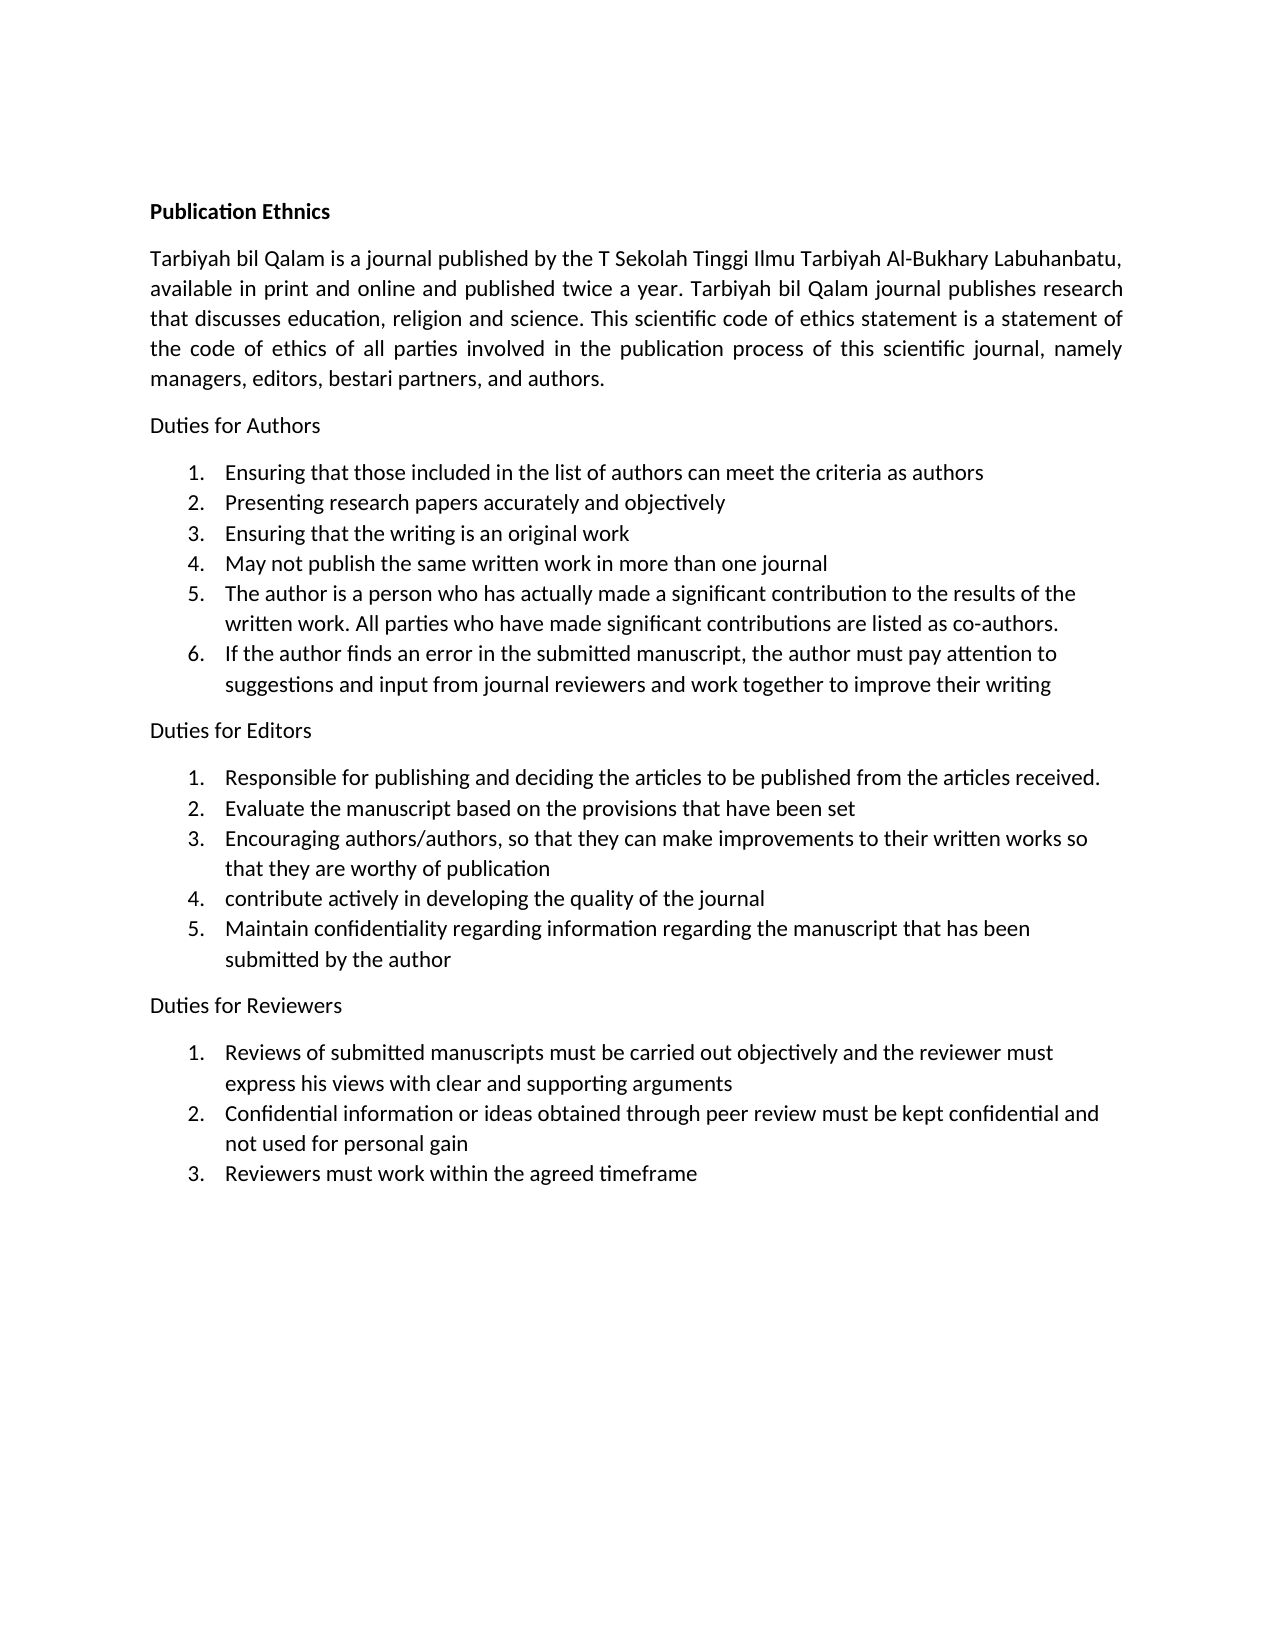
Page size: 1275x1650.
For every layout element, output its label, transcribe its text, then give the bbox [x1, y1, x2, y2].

list Reviewers must work within the agreed timeframe [187, 1159, 1125, 1187]
text Duties for Reviewers [150, 992, 1125, 1020]
list Evaluate the manuscript based on the provisions that have been set [187, 794, 1125, 822]
list Reviews of submitted manuscripts must be carried out objectively and the reviewer must express his views with clear and supporting arguments [187, 1038, 1125, 1097]
list If the author finds an error in the submitted manuscript, the author must pay attention to suggestions and input from journal reviewers and work together to improve their writing [187, 639, 1125, 698]
text Duties for Editors [150, 717, 1125, 745]
list Maintain confidentiality regarding information regarding the manuscript that has been submitted by the author [187, 914, 1125, 973]
text Publication Ethnics [150, 197, 1125, 225]
list Confidential information or ideas obtained through peer review must be kept confidential and not used for personal gain [187, 1099, 1125, 1157]
list Presenting research papers accurately and objectively [187, 488, 1125, 517]
list The author is a person who has actually made a significant contribution to the results of the written work. All parties who have made significant contributions are listed as co-authors. [187, 579, 1125, 637]
text Duties for Authors [150, 411, 1125, 439]
list contribute actively in developing the quality of the journal [187, 884, 1125, 912]
list Ensuring that those included in the list of authors can meet the criteria as authors [187, 458, 1125, 486]
list Encouraging authors/authors, so that they can make improvements to their written works so that they are worthy of publication [187, 824, 1125, 882]
list May not publish the same written work in more than one journal [187, 549, 1125, 577]
text Tarbiyah bil Qalam is a journal published by the T Sekolah Tinggi Ilmu Tarbiyah Al-Bukhary Labuhanbatu, available in print and online and published twice a year. Tarbiyah bil Qalam journal publishes research that discusses education, religion and science. This scientific code of ethics statement is a statement of the code of ethics of all parties involved in the publication process of this scientific journal, namely managers, editors, bestari partners, and authors. [150, 244, 1125, 393]
list Ensuring that the writing is an original work [187, 519, 1125, 547]
list Responsible for publishing and deciding the articles to be published from the articles received. [187, 763, 1125, 792]
